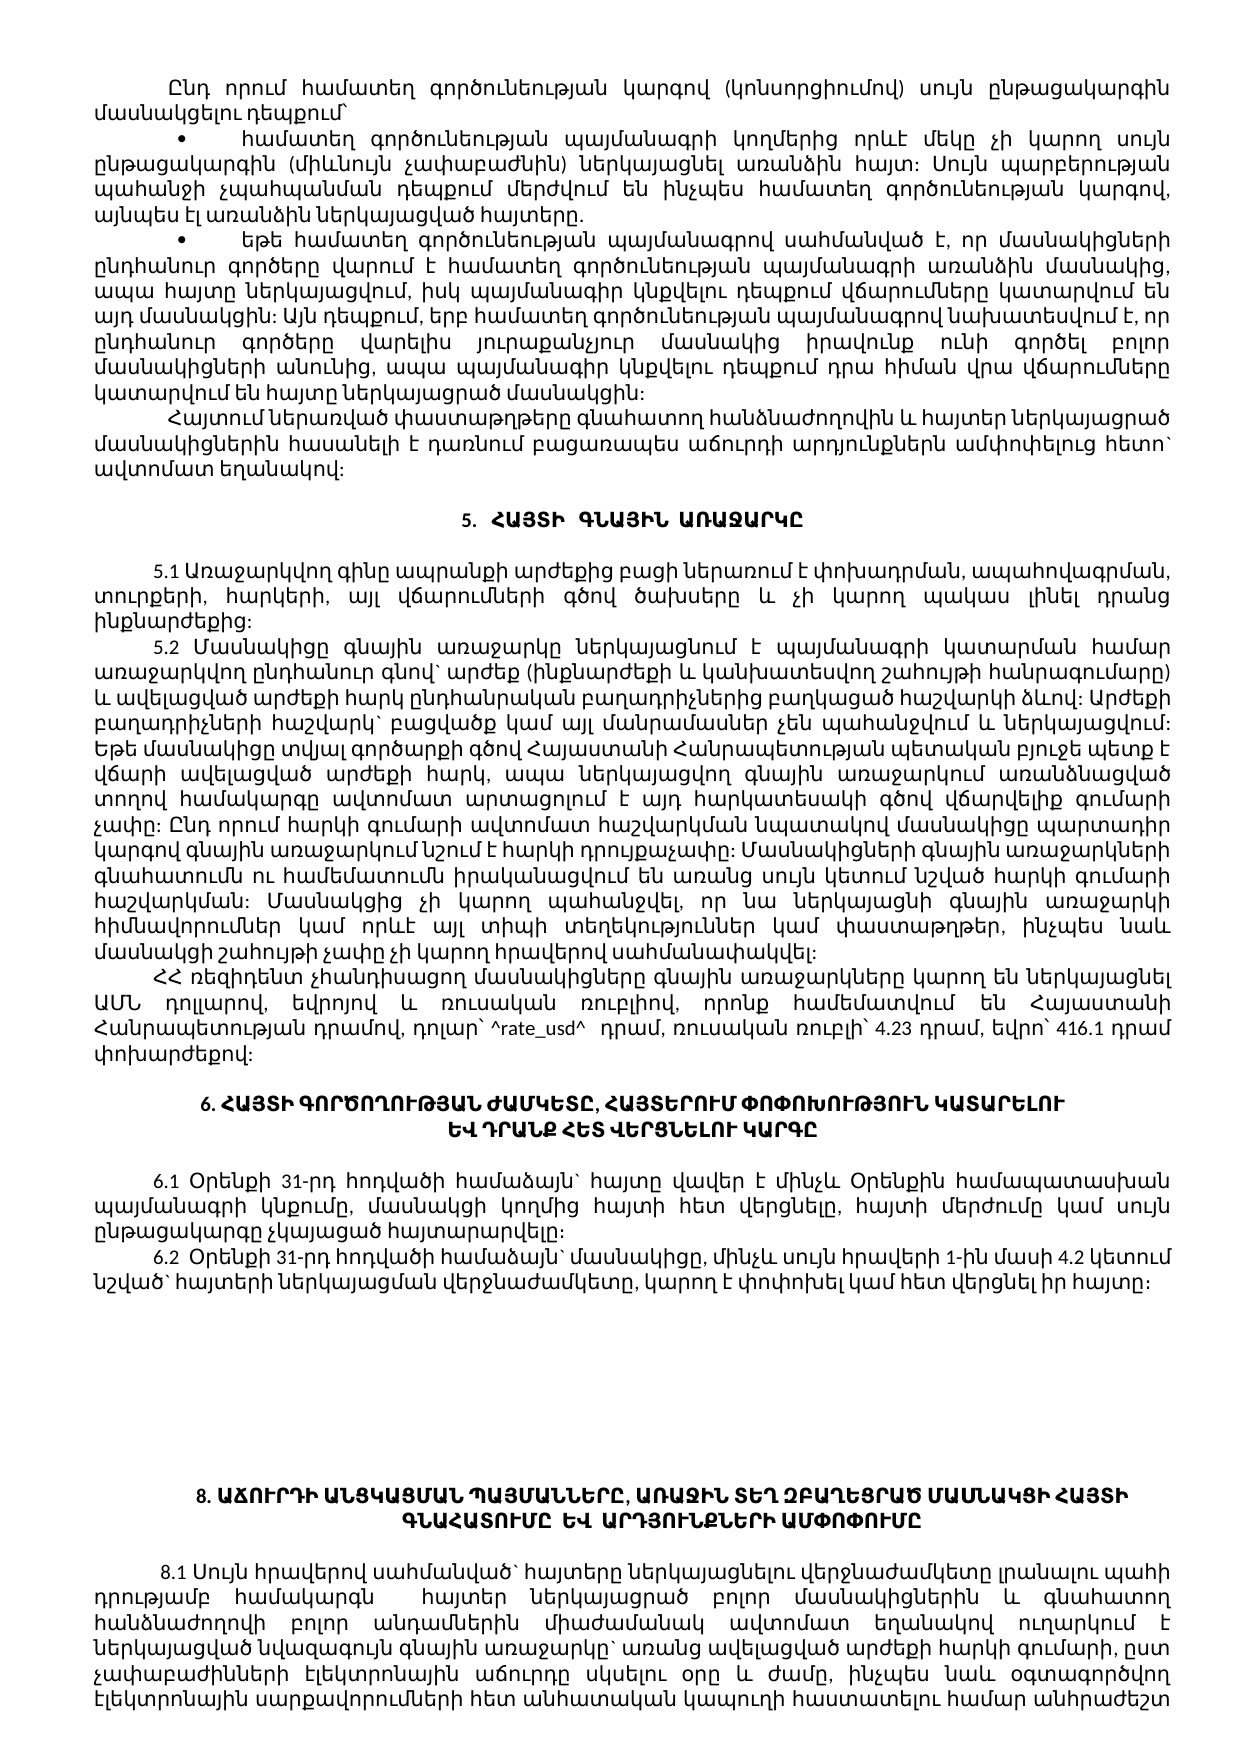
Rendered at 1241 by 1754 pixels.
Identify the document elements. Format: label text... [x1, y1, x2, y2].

text ԵՎ ԴՐԱՆՔ ՀԵՏ ՎԵՐՑՆԵԼՈՒ ԿԱՐԳԸ [94, 1117, 1171, 1142]
text ՀՀ ռեզիդենտ չհանդիսացող մասնակիցները գնային առաջարկները կարող են ներկայացնել ԱՄՆ դոլլարով, եվրոյով և ռուսական ռուբլիով, որոնք համեմատվում են Հայաստանի Հանրապետության դրամով, դոլար՝ ^rate_usd^ դրամ, ռուսական ռուբլի՝ 4.23 դրամ, եվրո՝ 416.1 դրամ փոխարժեքով: [94, 964, 1171, 1066]
list համատեղ գործունեության պայմանագրի կողմերից որևէ մեկը չի կարող սույն ընթացակարգին (միևնույն չափաբաժնին) ներկայացնել առանձին հայտ: Սույն պարբերության պահանջի չպահպանման դեպքում մերժվում են ինչպես համատեղ գործունեության կարգով, այնպես էլ առանձին ներկայացված հայտերը. [94, 126, 1171, 227]
text Հայտում ներառված փաստաթղթերը գնահատող հանձնաժողովին և հայտեր ներկայացրած մասնակիցներին հասանելի է դառնում բացառապես աճուրդի արդյունքներն ամփոփելուց հետո` ավտոմատ եղանակով: [94, 405, 1171, 482]
text Ընդ որում համատեղ գործունեության կարգով (կոնսորցիումով) սույն ընթացակարգին մասնակցելու դեպքում՝ [94, 75, 1171, 126]
text 5.2 Մասնակիցը գնային առաջարկը ներկայացնում է պայմանագրի կատարման համար առաջարկվող ընդհանուր գնով` արժեք (ինքնարժեքի և կանխատեսվող շահույթի հանրագումարը) և ավելացված արժեքի հարկ ընդհանրական բաղադրիչներից բաղկացած հաշվարկի ձևով: Արժեքի բաղադրիչների հաշվարկ` բացվածք կամ այլ մանրամասներ չեն պահանջվում և ներկայացվում: Եթե մասնակիցը տվյալ գործարքի գծով Հայաստանի Հանրապետության պետական բյուջե պետք է վճարի ավելացված արժեքի հարկ, ապա ներկայացվող գնային առաջարկում առանձնացված տողով համակարգը ավտոմատ արտացոլում է այդ հարկատեսակի գծով վճարվելիք գումարի չափը: Ընդ որում հարկի գումարի ավտոմատ հաշվարկման նպատակով մասնակիցը պարտադիր կարգով գնային առաջարկում նշում է հարկի դրույքաչափը: Մասնակիցների գնային առաջարկների գնահատումն ու համեմատումն իրականացվում են առանց սույն կետում նշված հարկի գումարի հաշվարկման: Մասնակցից չի կարող պահանջվել, որ նա ներկայացնի գնային առաջարկի հիմնավորումներ կամ որևէ այլ տիպի տեղեկություններ կամ փաստաթղթեր, ինչպես նաև մասնակցի շահույթի չափը չի կարող հրավերով սահմանափակվել: [94, 634, 1171, 964]
text 6.2 Օրենքի 31-րդ հոդվածի համաձայն` մասնակիցը, մինչև սույն հրավերի 1-ին մասի 4.2 կետում նշված` հայտերի ներկայացման վերջնաժամկետը, կարող է փոփոխել կամ հետ վերցնել իր հայտը։ [94, 1244, 1171, 1295]
text 6. ՀԱՅՏԻ ԳՈՐԾՈՂՈՒԹՅԱՆ ԺԱՄԿԵՏԸ, ՀԱՅՏԵՐՈՒՄ ՓՈՓՈԽՈՒԹՅՈՒՆ ԿԱՏԱՐԵԼՈՒ [94, 1092, 1171, 1117]
text ԳՆԱՀԱՏՈՒՄԸ ԵՎ ԱՐԴՅՈՒՆՔՆԵՐԻ ԱՄՓՈՓՈՒՄԸ [94, 1508, 1171, 1534]
text 8. ԱՃՈՒՐԴԻ ԱՆՑԿԱՑՄԱՆ ՊԱՅՄԱՆՆԵՐԸ, ԱՌԱՋԻՆ ՏԵՂ ԶԲԱՂԵՑՐԱԾ ՄԱՍՆԱԿՑԻ ՀԱՅՏԻ [94, 1483, 1171, 1508]
text 5. ՀԱՅՏԻ ԳՆԱՅԻՆ ԱՌԱՋԱՐԿԸ [94, 507, 1171, 532]
list եթե համատեղ գործունեության պայմանագրով սահմանված է, որ մասնակիցների ընդհանուր գործերը վարում է համատեղ գործունեության պայմանագրի առանձին մասնակից, ապա հայտը ներկայացվում, իսկ պայմանագիր կնքվելու դեպքում վճարումները կատարվում են այդ մասնակցին: Այն դեպքում, երբ համատեղ գործունեության պայմանագրով նախատեսվում է, որ ընդհանուր գործերը վարելիս յուրաքանչյուր մասնակից իրավունք ունի գործել բոլոր մասնակիցների անունից, ապա պայմանագիր կնքվելու դեպքում դրա հիման վրա վճարումները կատարվում են հայտը ներկայացրած մասնակցին: [94, 227, 1171, 405]
text 6.1 Օրենքի 31-րդ հոդվածի համաձայն` հայտը վավեր է մինչև Օրենքին համապատասխան պայմանագրի կնքումը, մասնակցի կողմից հայտի հետ վերցնելը, հայտի մերժումը կամ սույն ընթացակարգը չկայացած հայտարարվելը։ [94, 1168, 1171, 1244]
text 5.1 Առաջարկվող գինը ապրանքի արժեքից բացի ներառում է փոխադրման, ապահովագրման, տուրքերի, հարկերի, այլ վճարումների գծով ծախսերը և չի կարող պակաս լինել դրանց ինքնարժեքից: [94, 558, 1171, 634]
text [94, 1559, 1171, 1712]
